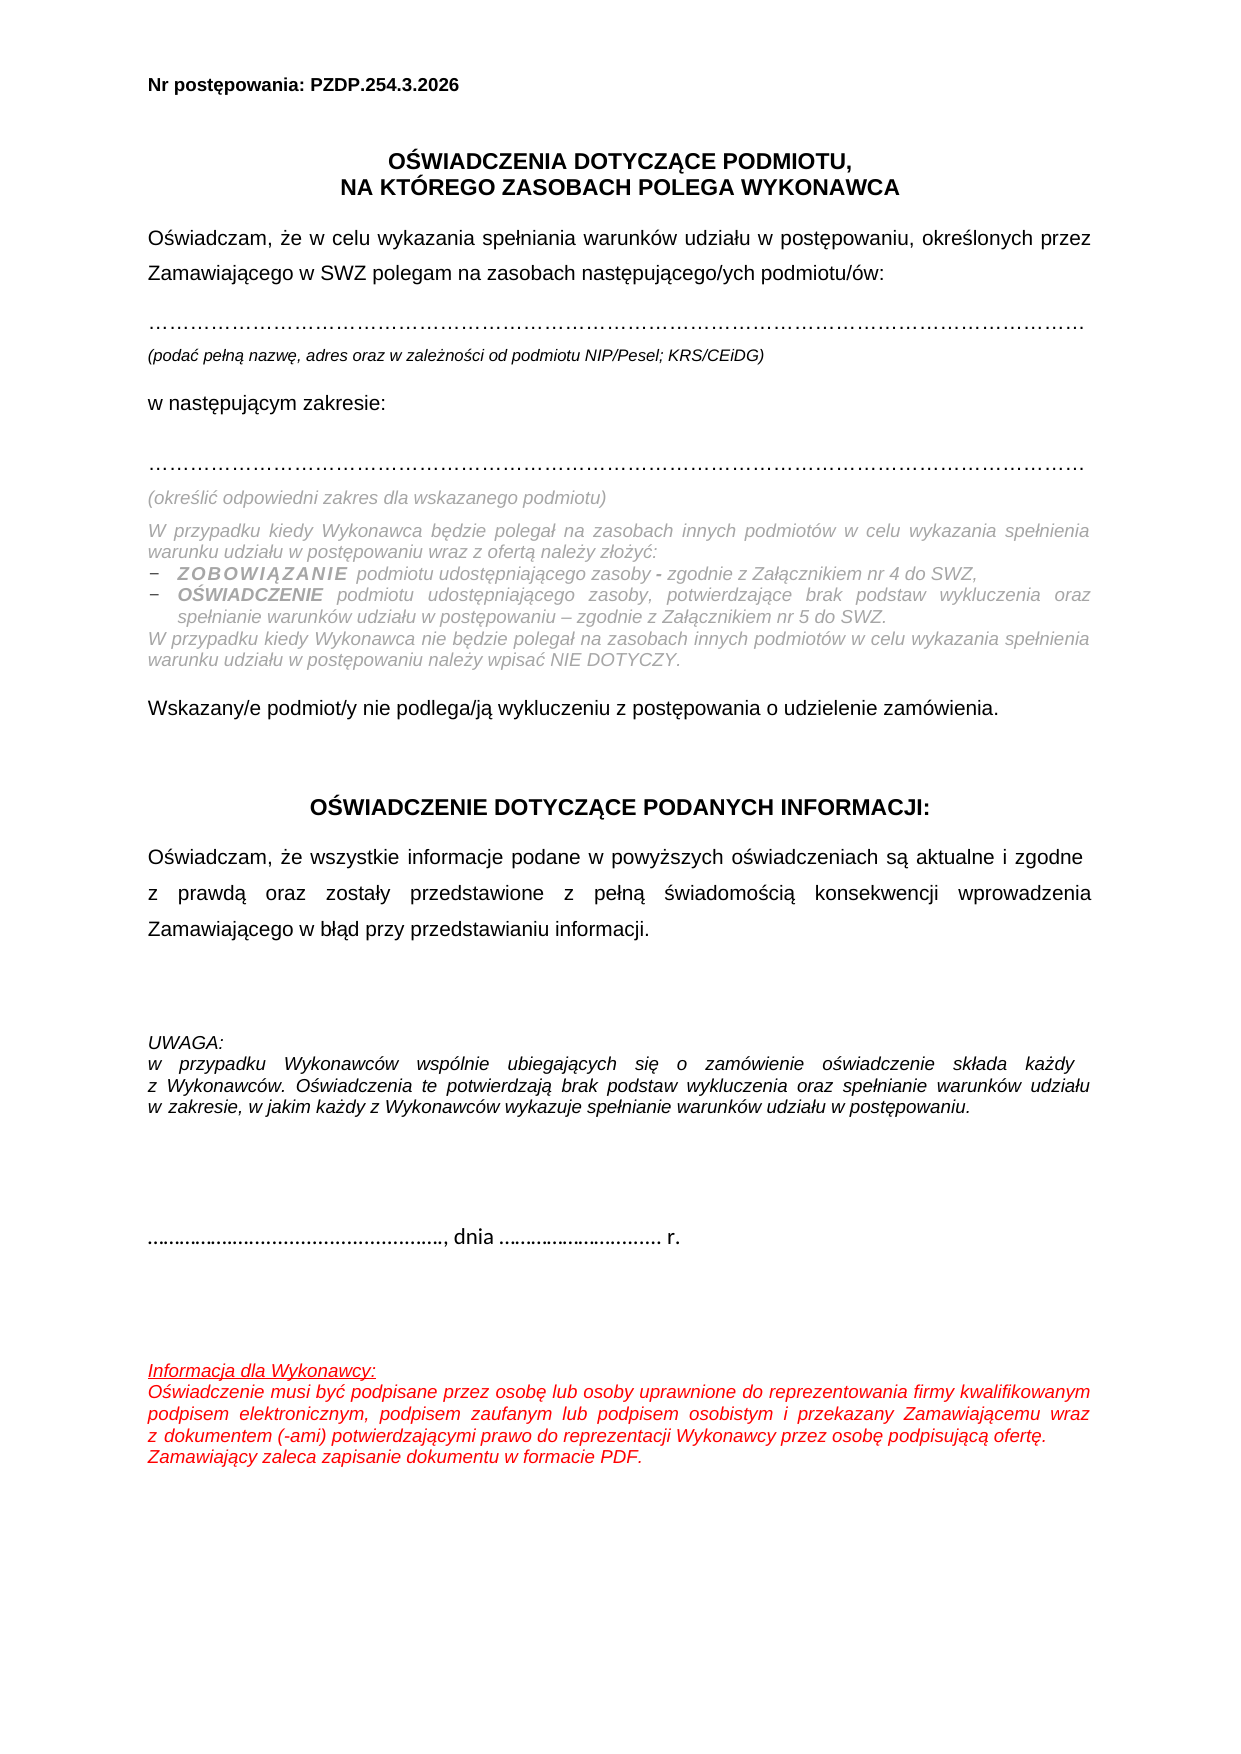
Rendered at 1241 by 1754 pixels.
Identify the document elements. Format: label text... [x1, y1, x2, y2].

text Wskazany/e podmiot/y nie podlega/ją wykluczeniu z postępowania o udzielenie zamówienia. [148, 696, 1093, 719]
text ……………………………………………………………………………………………………………………… [148, 310, 1093, 334]
list ZOBOWIĄZANIE podmiotu udostępniającego zasoby - zgodnie z Załącznikiem nr 4 do SWZ, [148, 563, 1093, 584]
text OŚWIADCZENIA DOTYCZĄCE PODMIOTU, [148, 148, 1093, 174]
text w przypadku Wykonawców wspólnie ubiegających się o zamówienie oświadczenie składa każdy z Wykonawców. Oświadczenia te potwierdzają brak podstaw wykluczenia oraz spełnianie warunków udziału w zakresie, w jakim każdy z Wykonawców wykazuje spełnianie warunków udziału w postępowaniu. [148, 1053, 1093, 1118]
text w następującym zakresie: [148, 390, 1093, 414]
text (określić odpowiedni zakres dla wskazanego podmiotu) [148, 487, 1093, 509]
text …………….…..............................…., dnia …………………......... r. [148, 1222, 1093, 1250]
text (podać pełną nazwę, adres oraz w zależności od podmiotu NIP/Pesel; KRS/CEiDG) [148, 346, 1093, 365]
text Zamawiający zaleca zapisanie dokumentu w formacie PDF. [148, 1446, 1093, 1467]
text NA KTÓREGO ZASOBACH POLEGA WYKONAWCA [148, 174, 1093, 200]
text Oświadczam, że w celu wykazania spełniania warunków udziału w postępowaniu, określonych przez Zamawiającego w SWZ polegam na zasobach następującego/ych podmiotu/ów: [148, 225, 1093, 285]
text Informacja dla Wykonawcy: [148, 1360, 1093, 1381]
text Oświadczenie musi być podpisane przez osobę lub osoby uprawnione do reprezentowania firmy kwalifikowanym podpisem elektronicznym, podpisem zaufanym lub podpisem osobistym i przekazany Zamawiającemu wraz z dokumentem (-ami) potwierdzającymi prawo do reprezentacji Wykonawcy przez osobę podpisującą ofertę. [148, 1381, 1093, 1446]
text W przypadku kiedy Wykonawca będzie polegał na zasobach innych podmiotów w celu wykazania spełnienia warunku udziału w postępowaniu wraz z ofertą należy złożyć: [148, 519, 1093, 563]
list OŚWIADCZENIE podmiotu udostępniającego zasoby, potwierdzające brak podstaw wykluczenia oraz spełnianie warunków udziału w postępowaniu – zgodnie z Załącznikiem nr 5 do SWZ. [148, 584, 1093, 627]
text W przypadku kiedy Wykonawca nie będzie polegał na zasobach innych podmiotów w celu wykazania spełnienia warunku udziału w postępowaniu należy wpisać NIE DOTYCZY. [148, 627, 1093, 671]
text ……………………………………………………………………………………………………………………… [148, 451, 1093, 475]
text Oświadczam, że wszystkie informacje podane w powyższych oświadczeniach są aktualne i zgodne z prawdą oraz zostały przedstawione z pełną świadomością konsekwencji wprowadzenia Zamawiającego w błąd przy przedstawianiu informacji. [148, 845, 1093, 941]
text UWAGA: [148, 1032, 1093, 1053]
text OŚWIADCZENIE DOTYCZĄCE PODANYCH INFORMACJI: [148, 793, 1093, 820]
